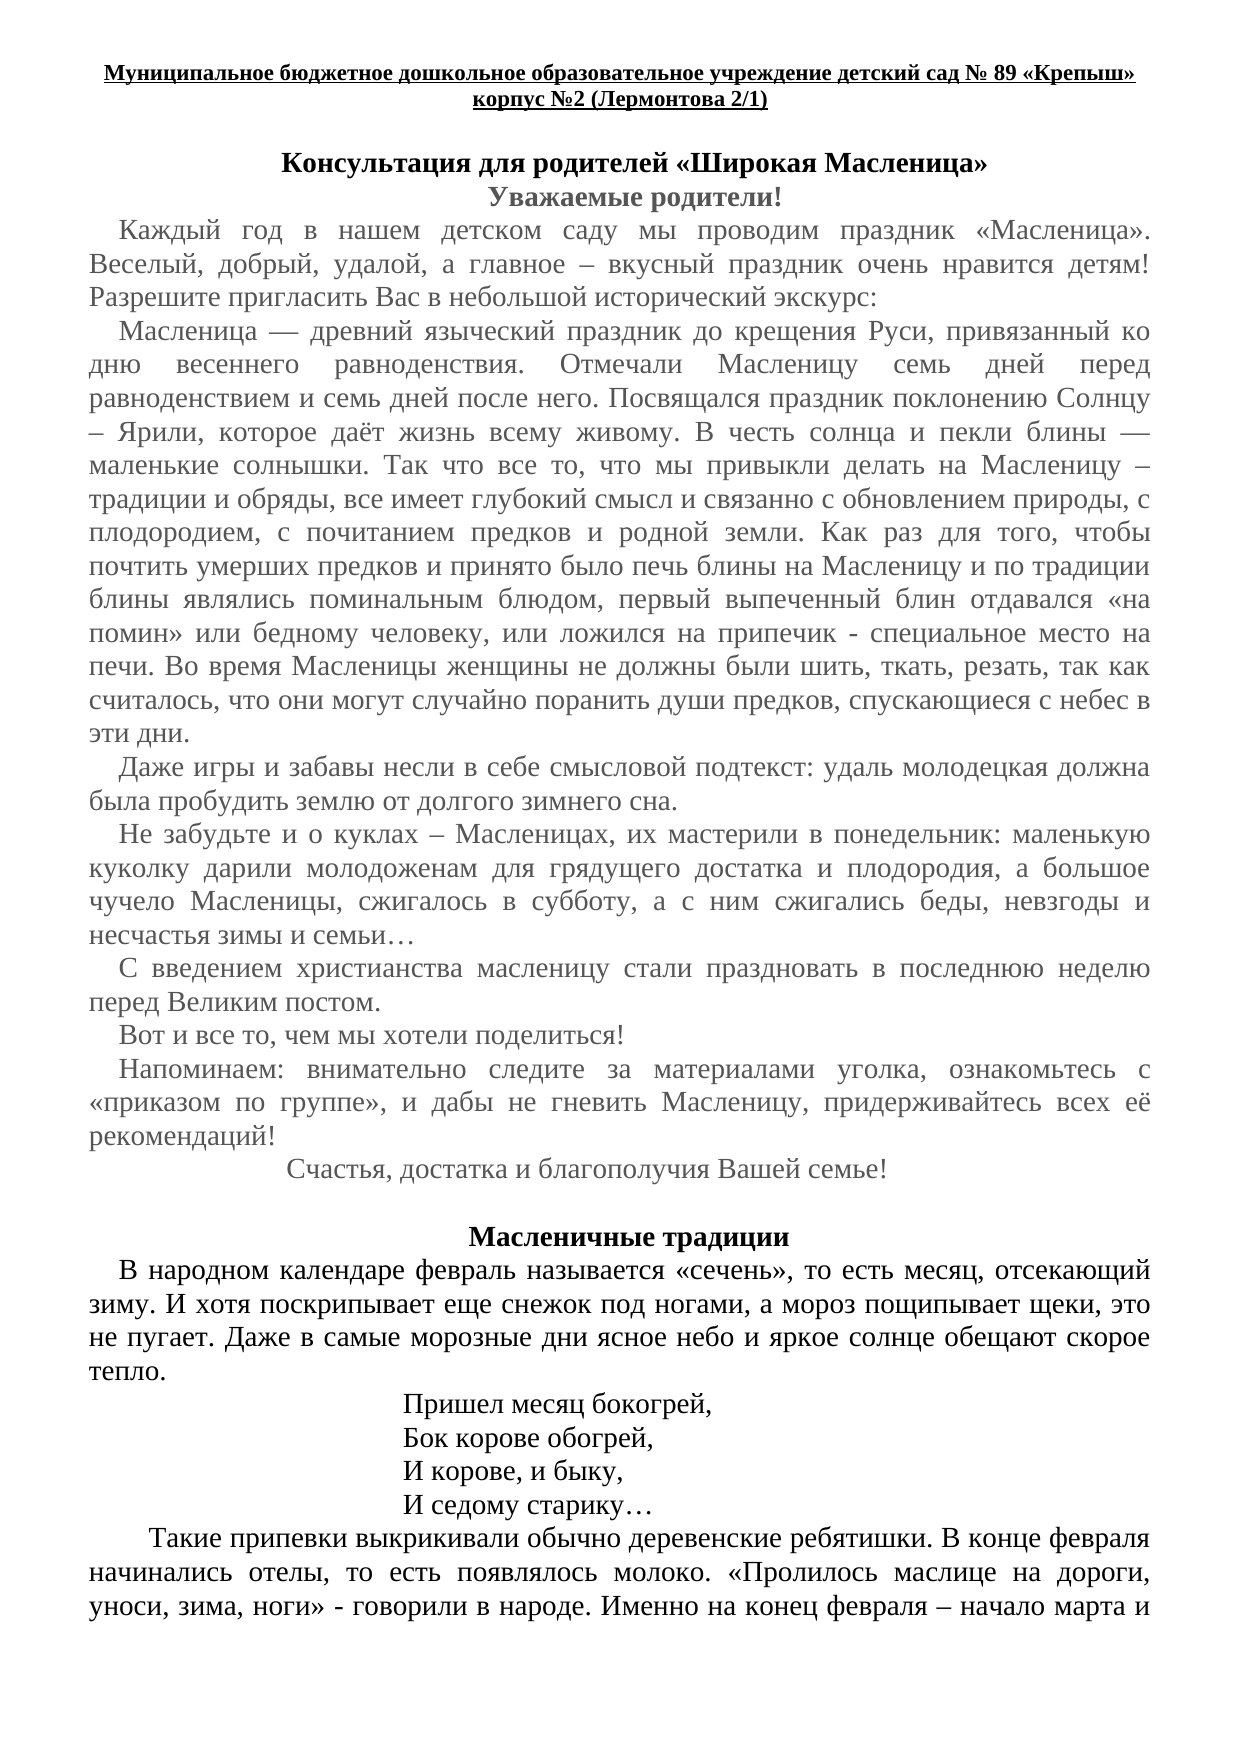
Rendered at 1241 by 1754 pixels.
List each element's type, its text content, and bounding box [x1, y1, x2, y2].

text корпус №2 (Лермонтова 2/1) [89, 85, 1152, 112]
text Консультация для родителей «Широкая Масленица» [89, 145, 1152, 179]
text В народном календаре февраль называется «сечень», то есть месяц, отсекающий зиму. И хотя поскрипывает еще снежок под ногами, а мороз пощипывает щеки, это не пугает. Даже в самые морозные дни ясное небо и яркое солнце обещают скорое тепло. [89, 1252, 1152, 1386]
text Каждый год в нашем детском саду мы проводим праздник «Масленица». Веселый, добрый, удалой, а главное – вкусный праздник очень нравится детям! Разрешите пригласить Вас в небольшой исторический экскурс: [89, 212, 1152, 313]
text Не забудьте и о куклах – Масленицах, их мастерили в понедельник: маленькую куколку дарили молодоженам для грядущего достатка и плодородия, а большое чучело Масленицы, сжигалось в субботу, а с ним сжигались беды, невзгоды и несчастья зимы и семьи… [89, 816, 1152, 950]
text Бок корове обогрей, [89, 1420, 1152, 1453]
text Муниципальное бюджетное дошкольное образовательное учреждение детский сад № 89 «Крепыш» [103, 59, 1152, 85]
text Даже игры и забавы несли в себе смысловой подтекст: удаль молодецкая должна была пробудить землю от долгого зимнего сна. [89, 749, 1152, 816]
text Напоминаем: внимательно следите за материалами уголка, ознакомьтесь с «приказом по группе», и дабы не гневить Масленицу, придерживайтесь всех её рекомендаций! [89, 1051, 1152, 1152]
text Пришел месяц бокогрей, [89, 1386, 1152, 1420]
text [89, 1521, 1152, 1621]
text Уважаемые родители! [89, 179, 1152, 212]
text Масленица — древний языческий праздник до крещения Руси, привязанный ко дню весеннего равноденствия. Отмечали Масленицу семь дней перед равноденствием и семь дней после него. Посвящался праздник поклонению Солнцу – Ярили, которое даёт жизнь всему живому. В честь солнца и пекли блины — маленькие солнышки. Так что все то, что мы привыкли делать на Масленицу – традиции и обряды, все имеет глубокий смысл и связанно с обновлением природы, с плодородием, с почитанием предков и родной земли. Как раз для того, чтобы почтить умерших предков и принято было печь блины на Масленицу и по традиции блины являлись поминальным блюдом, первый выпеченный блин отдавался «на помин» или бедному человеку, или ложился на припечик - специальное место на печи. Во время Масленицы женщины не должны были шить, ткать, резать, так как считалось, что они могут случайно поранить души предков, спускающиеся с небес в эти дни. [89, 313, 1152, 749]
text Масленичные традиции [89, 1219, 1152, 1252]
text С введением христианства масленицу стали праздновать в последнюю неделю перед Великим постом. [89, 950, 1152, 1017]
text И седому старику… [89, 1487, 1152, 1521]
text Счастья, достатка и благополучия Вашей семье! [89, 1152, 1152, 1185]
text И корове, и быку, [89, 1453, 1152, 1487]
text Вот и все то, чем мы хотели поделиться! [89, 1017, 1152, 1051]
